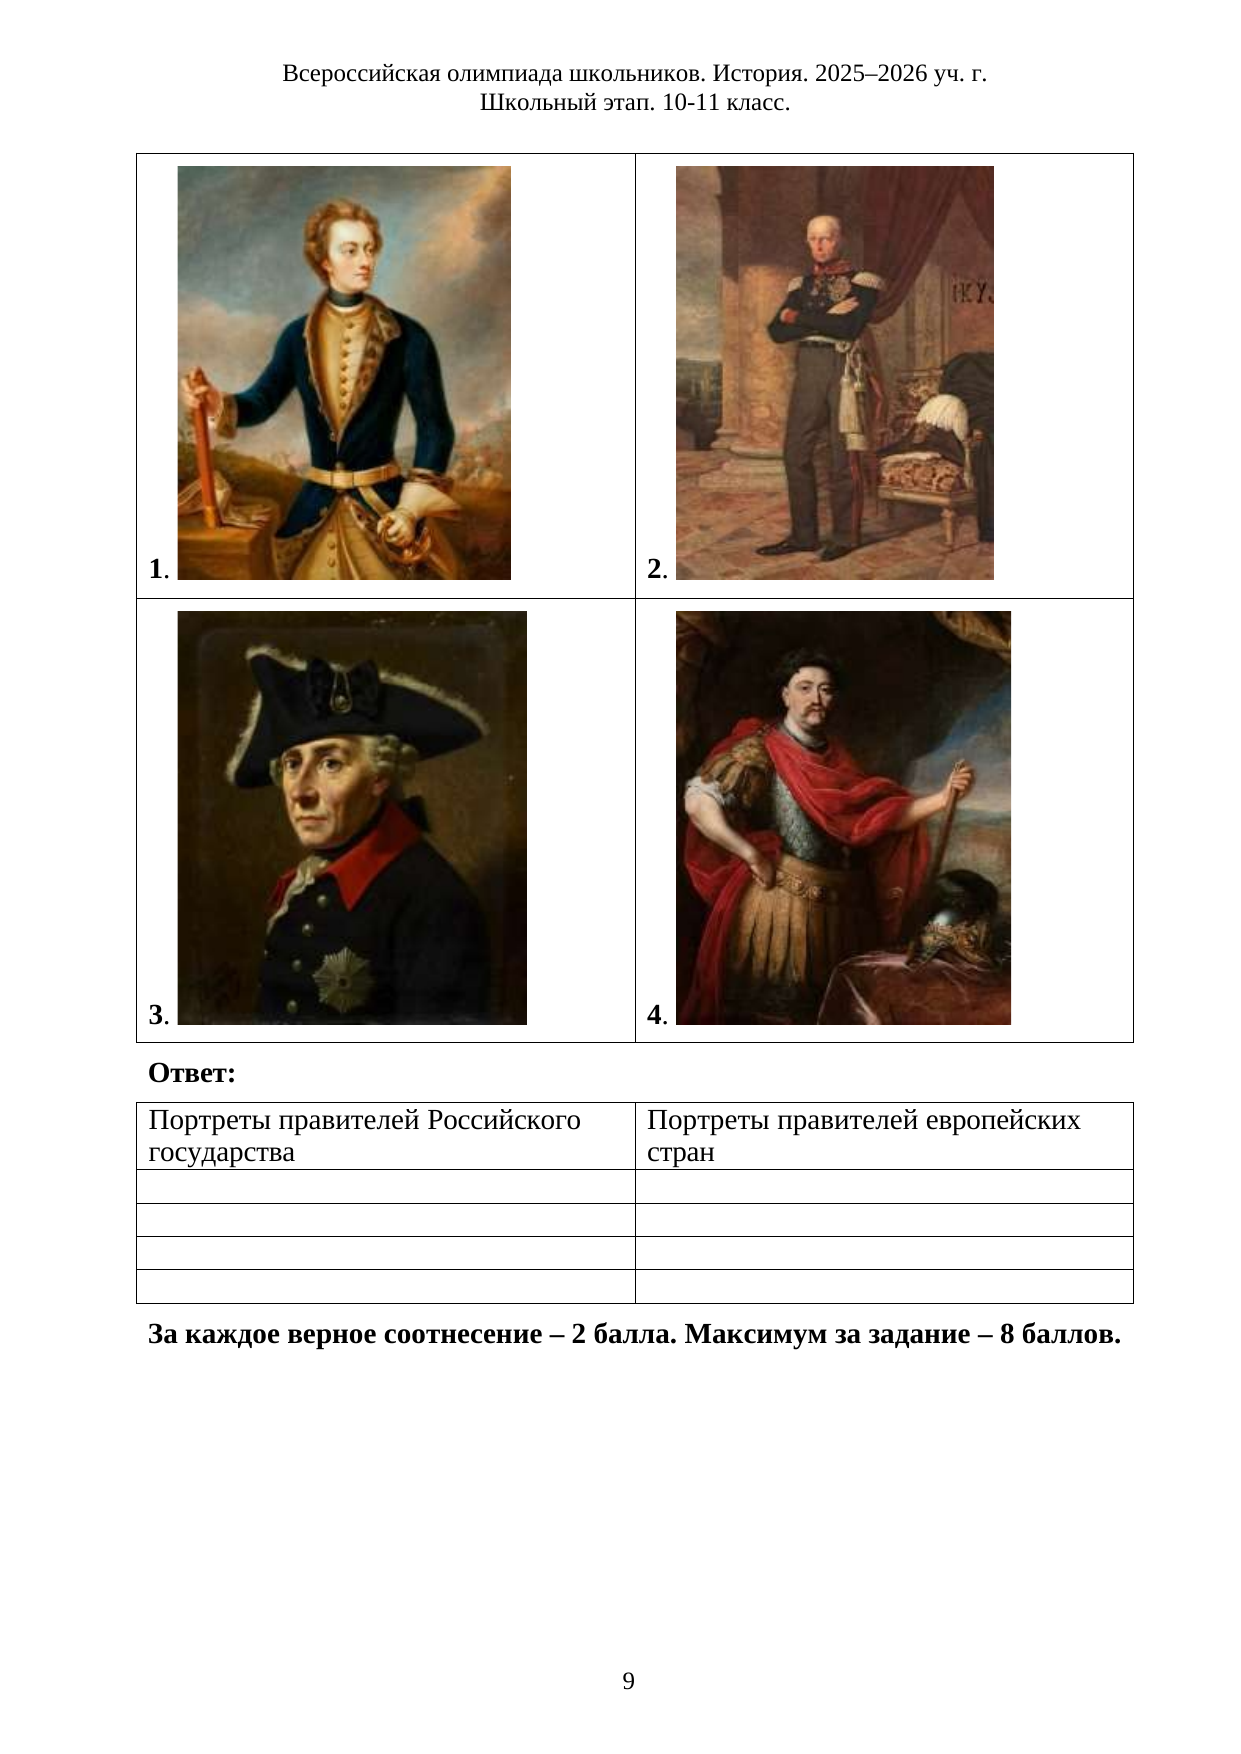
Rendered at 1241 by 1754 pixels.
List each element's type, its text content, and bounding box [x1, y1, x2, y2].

table_cell [137, 1204, 635, 1236]
table_header 2. [636, 154, 1133, 597]
table_cell [636, 1204, 1133, 1236]
picture [676, 611, 1012, 1025]
table_header Портреты правителей европейских стран [636, 1103, 1133, 1169]
table_cell [636, 1237, 1133, 1269]
text За каждое верное соотнесение – 2 балла. Максимум за задание – 8 баллов. [148, 1316, 1130, 1350]
table_cell [636, 1270, 1133, 1303]
table_cell [137, 1270, 635, 1303]
picture [177, 611, 527, 1025]
table_cell [137, 1170, 635, 1202]
table_cell [137, 1237, 635, 1269]
picture [177, 166, 511, 580]
table_cell 3. [137, 599, 635, 1042]
subtitle Ответ: [148, 1056, 1137, 1089]
table_cell 4. [636, 599, 1133, 1042]
table_cell [636, 1170, 1133, 1202]
picture [676, 166, 994, 580]
table_header Портреты правителей Российского государства [137, 1103, 635, 1169]
table_header 1. [137, 154, 635, 597]
